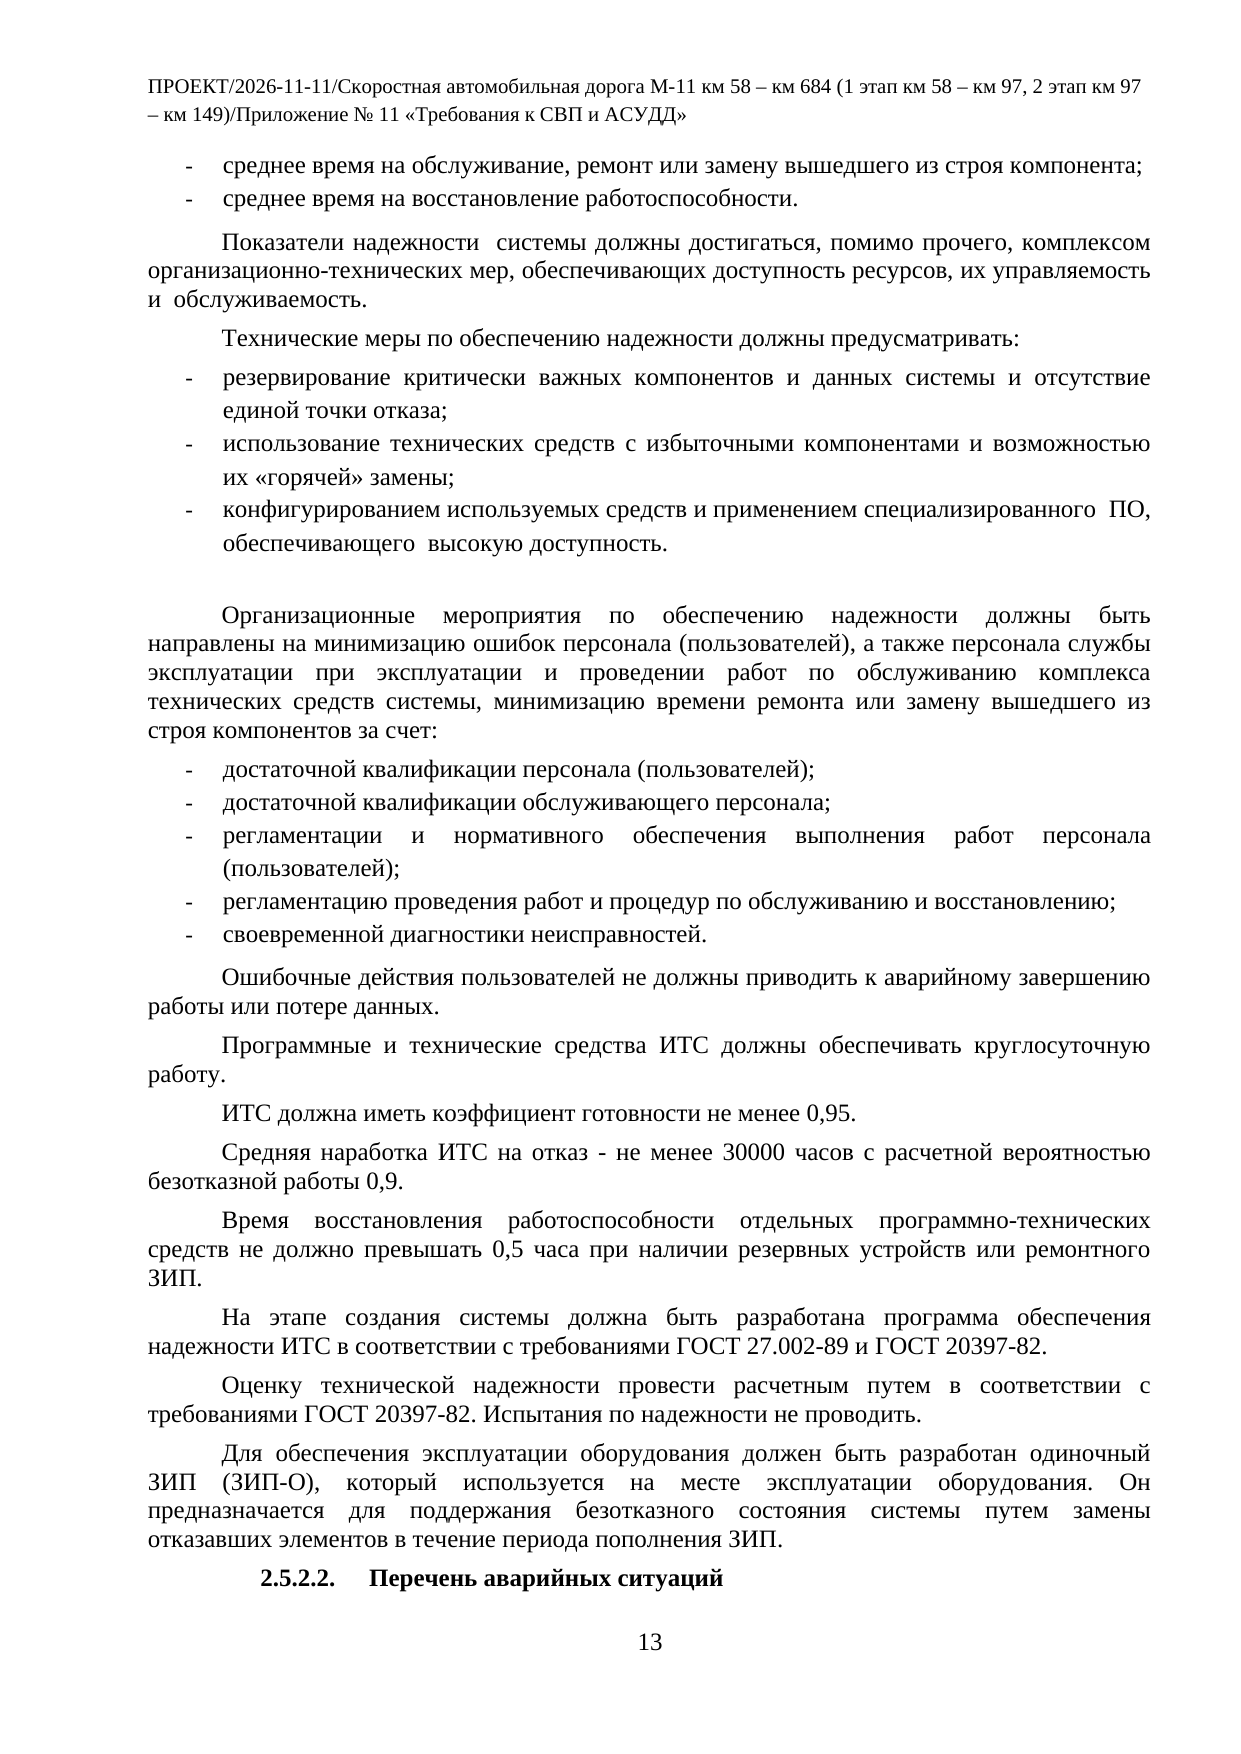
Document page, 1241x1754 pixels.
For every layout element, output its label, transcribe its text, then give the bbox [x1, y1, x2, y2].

list резервирование критически важных компонентов и данных системы и отсутствие единой точки отказа; [185, 362, 1152, 424]
list среднее время на восстановление работоспособности. [185, 183, 1152, 212]
list использование технических средств с избыточными компонентами и возможностью их «горячей» замены; [185, 428, 1152, 490]
text ИТС должна иметь коэффициент готовности не менее 0,95. [148, 1098, 1152, 1127]
list регламентации и нормативного обеспечения выполнения работ персонала (пользователей); [185, 820, 1152, 882]
list Перечень аварийных ситуаций [260, 1563, 1152, 1592]
text Технические меры по обеспечению надежности должны предусматривать: [148, 323, 1152, 352]
text Показатели надежности системы должны достигаться, помимо прочего, комплексом организационно-технических мер, обеспечивающих доступность ресурсов, их управляемость и обслуживаемость. [148, 227, 1152, 313]
text Программные и технические средства ИТС должны обеспечивать круглосуточную работу. [148, 1030, 1152, 1088]
text Средняя наработка ИТС на отказ - не менее 30000 часов с расчетной вероятностью безотказной работы 0,9. [148, 1137, 1152, 1195]
text Оценку технической надежности провести расчетным путем в соответствии с требованиями ГОСТ 20397-82. Испытания по надежности не проводить. [148, 1370, 1152, 1427]
list среднее время на обслуживание, ремонт или замену вышедшего из строя компонента; [185, 150, 1152, 179]
list достаточной квалификации персонала (пользователей); [185, 754, 1152, 783]
list своевременной диагностики неисправностей. [185, 919, 1152, 948]
list достаточной квалификации обслуживающего персонала; [185, 787, 1152, 816]
text На этапе создания системы должна быть разработана программа обеспечения надежности ИТС в соответствии с требованиями ГОСТ 27.002-89 и ГОСТ 20397-82. [148, 1302, 1152, 1359]
text Организационные мероприятия по обеспечению надежности должны быть направлены на минимизацию ошибок персонала (пользователей), а также персонала службы эксплуатации при эксплуатации и проведении работ по обслуживанию комплекса технических средств системы, минимизацию времени ремонта или замену вышедшего из строя компонентов за счет: [148, 600, 1152, 743]
list конфигурированием используемых средств и применением специализированного ПО, обеспечивающего высокую доступность. [185, 494, 1152, 556]
list регламентацию проведения работ и процедур по обслуживанию и восстановлению; [185, 886, 1152, 915]
text Ошибочные действия пользователей не должны приводить к аварийному завершению работы или потере данных. [148, 962, 1152, 1020]
text Время восстановления работоспособности отдельных программно-технических средств не должно превышать 0,5 часа при наличии резервных устройств или ремонтного ЗИП. [148, 1205, 1152, 1292]
text Для обеспечения эксплуатации оборудования должен быть разработан одиночный ЗИП (ЗИП-О), который используется на месте эксплуатации оборудования. Он предназначается для поддержания безотказного состояния системы путем замены отказавших элементов в течение периода пополнения ЗИП. [148, 1438, 1152, 1553]
